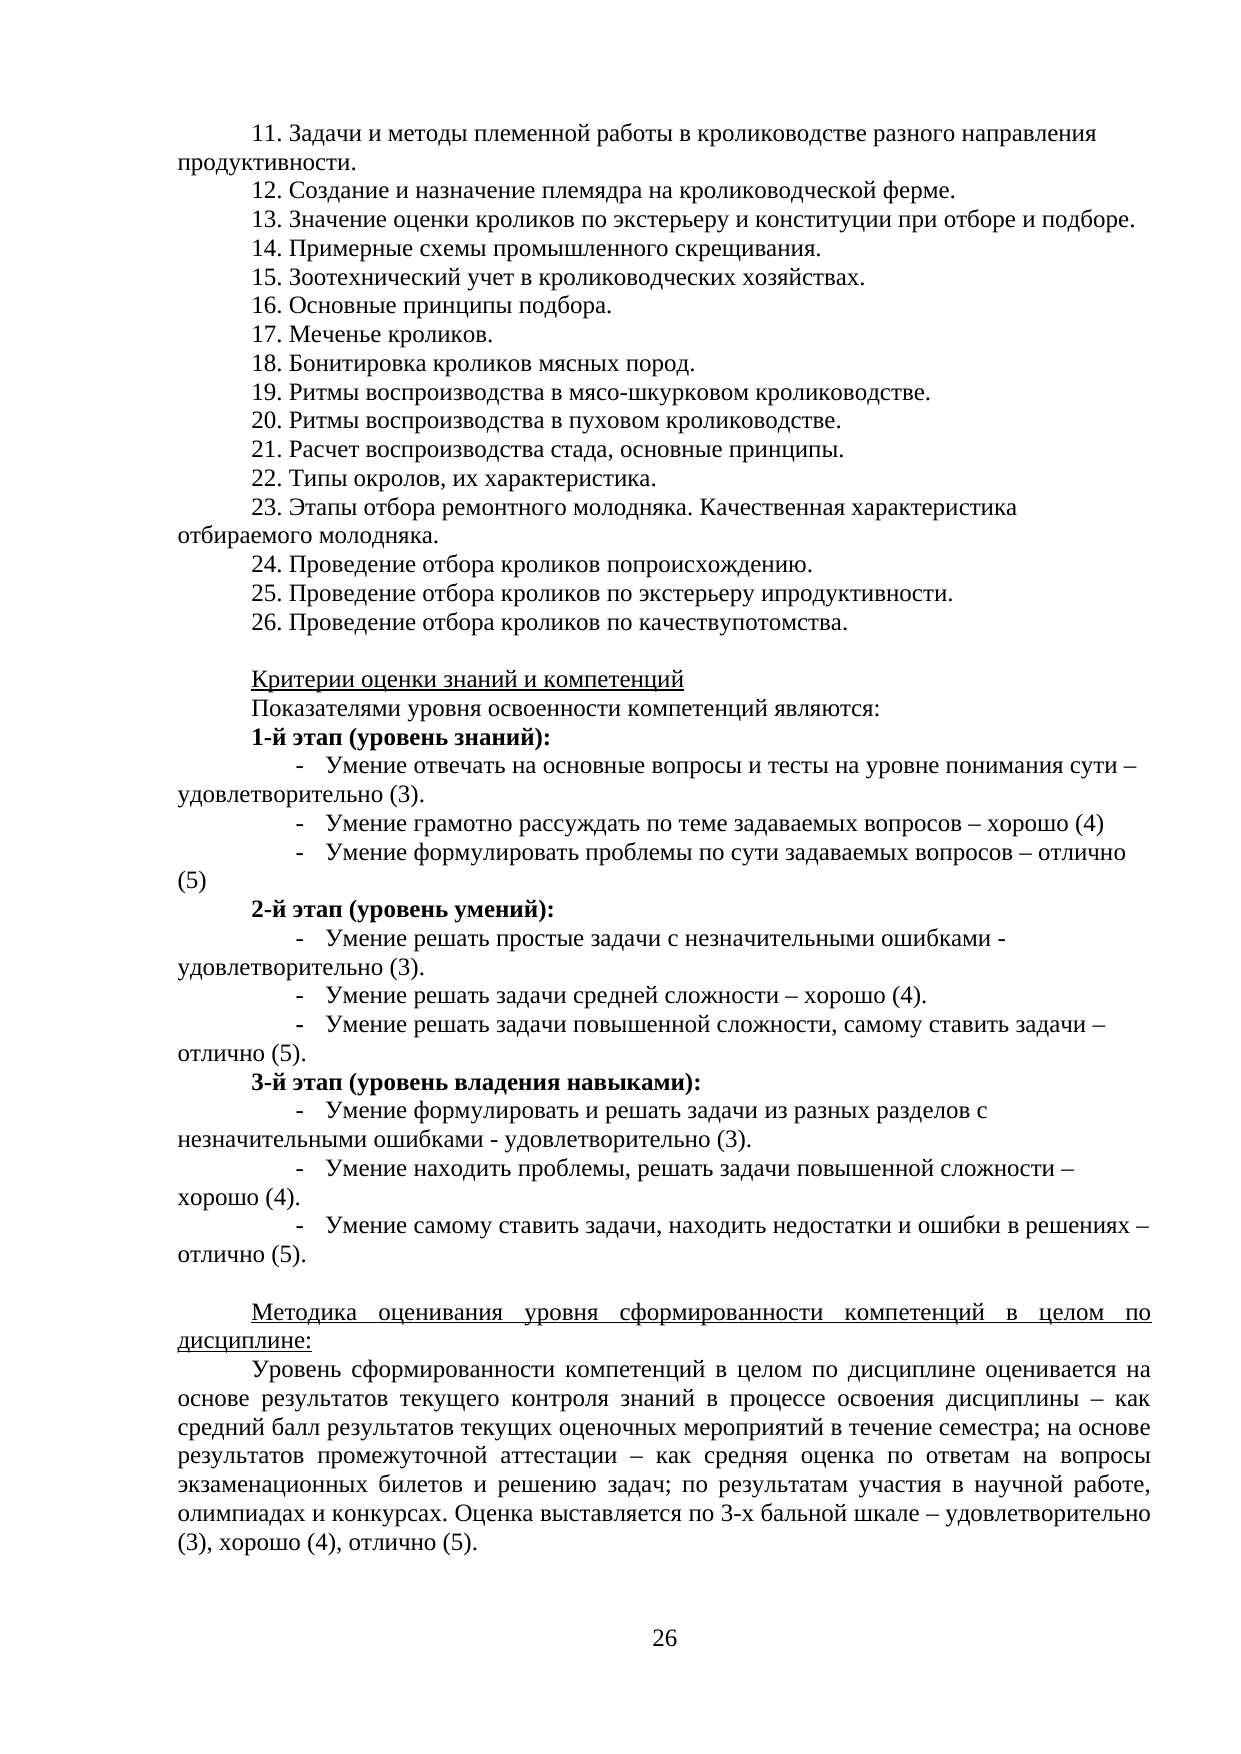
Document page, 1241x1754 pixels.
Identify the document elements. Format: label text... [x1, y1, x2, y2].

list Умение решать задачи средней сложности – хорошо (4). [177, 981, 1152, 1009]
text Уровень сформированности компетенций в целом по дисциплине оценивается на основе результатов текущего контроля знаний в процессе освоения дисциплины – как средний балл результатов текущих оценочных мероприятий в течение семестра; на основе результатов промежуточной аттестации – как средняя оценка по ответам на вопросы экзаменационных билетов и решению задач; по результатам участия в научной работе, олимпиадах и конкурсах. Оценка выставляется по 3-х бальной шкале – удовлетворительно (3), хорошо (4), отлично (5). [177, 1354, 1152, 1556]
list Умение отвечать на основные вопросы и тесты на уровне понимания сути – удовлетворительно (3). [177, 751, 1152, 808]
list Умение формулировать и решать задачи из разных разделов с незначительными ошибками - удовлетворительно (3). [177, 1096, 1152, 1153]
list 26. Проведение отбора кроликов по качествупотомства. [177, 607, 1152, 636]
text 20. Ритмы воспроизводства в пуховом кролиководстве. [177, 406, 1160, 434]
list 23. Этапы отбора ремонтного молодняка. Качественная характеристика отбираемого молодняка. [177, 492, 1066, 549]
text 12. Создание и назначение племядра на кролиководческой ферме. [177, 176, 1160, 204]
list 25. Проведение отбора кроликов по экстерьеру ипродуктивности. [177, 578, 1152, 607]
text 18. Бонитировка кроликов мясных пород. [177, 348, 1160, 377]
text 11. Задачи и методы племенной работы в кролиководстве разного направления продуктивности. [177, 118, 1160, 176]
text 3-й этап (уровень владения навыками): [177, 1067, 1152, 1096]
text 22. Типы окролов, их характеристика. [177, 463, 1160, 492]
text 16. Основные принципы подбора. [177, 291, 1160, 319]
list Умение решать задачи повышенной сложности, самому ставить задачи – отлично (5). [177, 1009, 1152, 1067]
text 1-й этап (уровень знаний): [177, 722, 1152, 751]
list Умение формулировать проблемы по сути задаваемых вопросов – отлично (5) [177, 837, 1152, 894]
list Умение решать простые задачи с незначительными ошибками - удовлетворительно (3). [177, 923, 1152, 981]
text 14. Примерные схемы промышленного скрещивания. [177, 233, 1160, 262]
text Методика оценивания уровня сформированности компетенций в целом по дисциплине: [177, 1297, 1152, 1354]
list 24. Проведение отбора кроликов попроисхождению. [177, 549, 1152, 578]
text 15. Зоотехнический учет в кролиководческих хозяйствах. [177, 262, 1160, 291]
list Умение самому ставить задачи, находить недостатки и ошибки в решениях – отлично (5). [177, 1211, 1152, 1268]
list Умение находить проблемы, решать задачи повышенной сложности – хорошо (4). [177, 1153, 1152, 1211]
text 21. Расчет воспроизводства стада, основные принципы. [177, 434, 1160, 463]
list Умение грамотно рассуждать по теме задаваемых вопросов – хорошо (4) [177, 808, 1152, 837]
text Критерии оценки знаний и компетенций [177, 664, 1152, 693]
text 19. Ритмы воспроизводства в мясо-шкурковом кролиководстве. [177, 377, 1160, 406]
text 17. Меченье кроликов. [177, 319, 1160, 348]
text 13. Значение оценки кроликов по экстерьеру и конституции при отборе и подборе. [177, 204, 1160, 233]
text Показателями уровня освоенности компетенций являются: [177, 693, 1152, 722]
text 2-й этап (уровень умений): [177, 894, 1152, 923]
